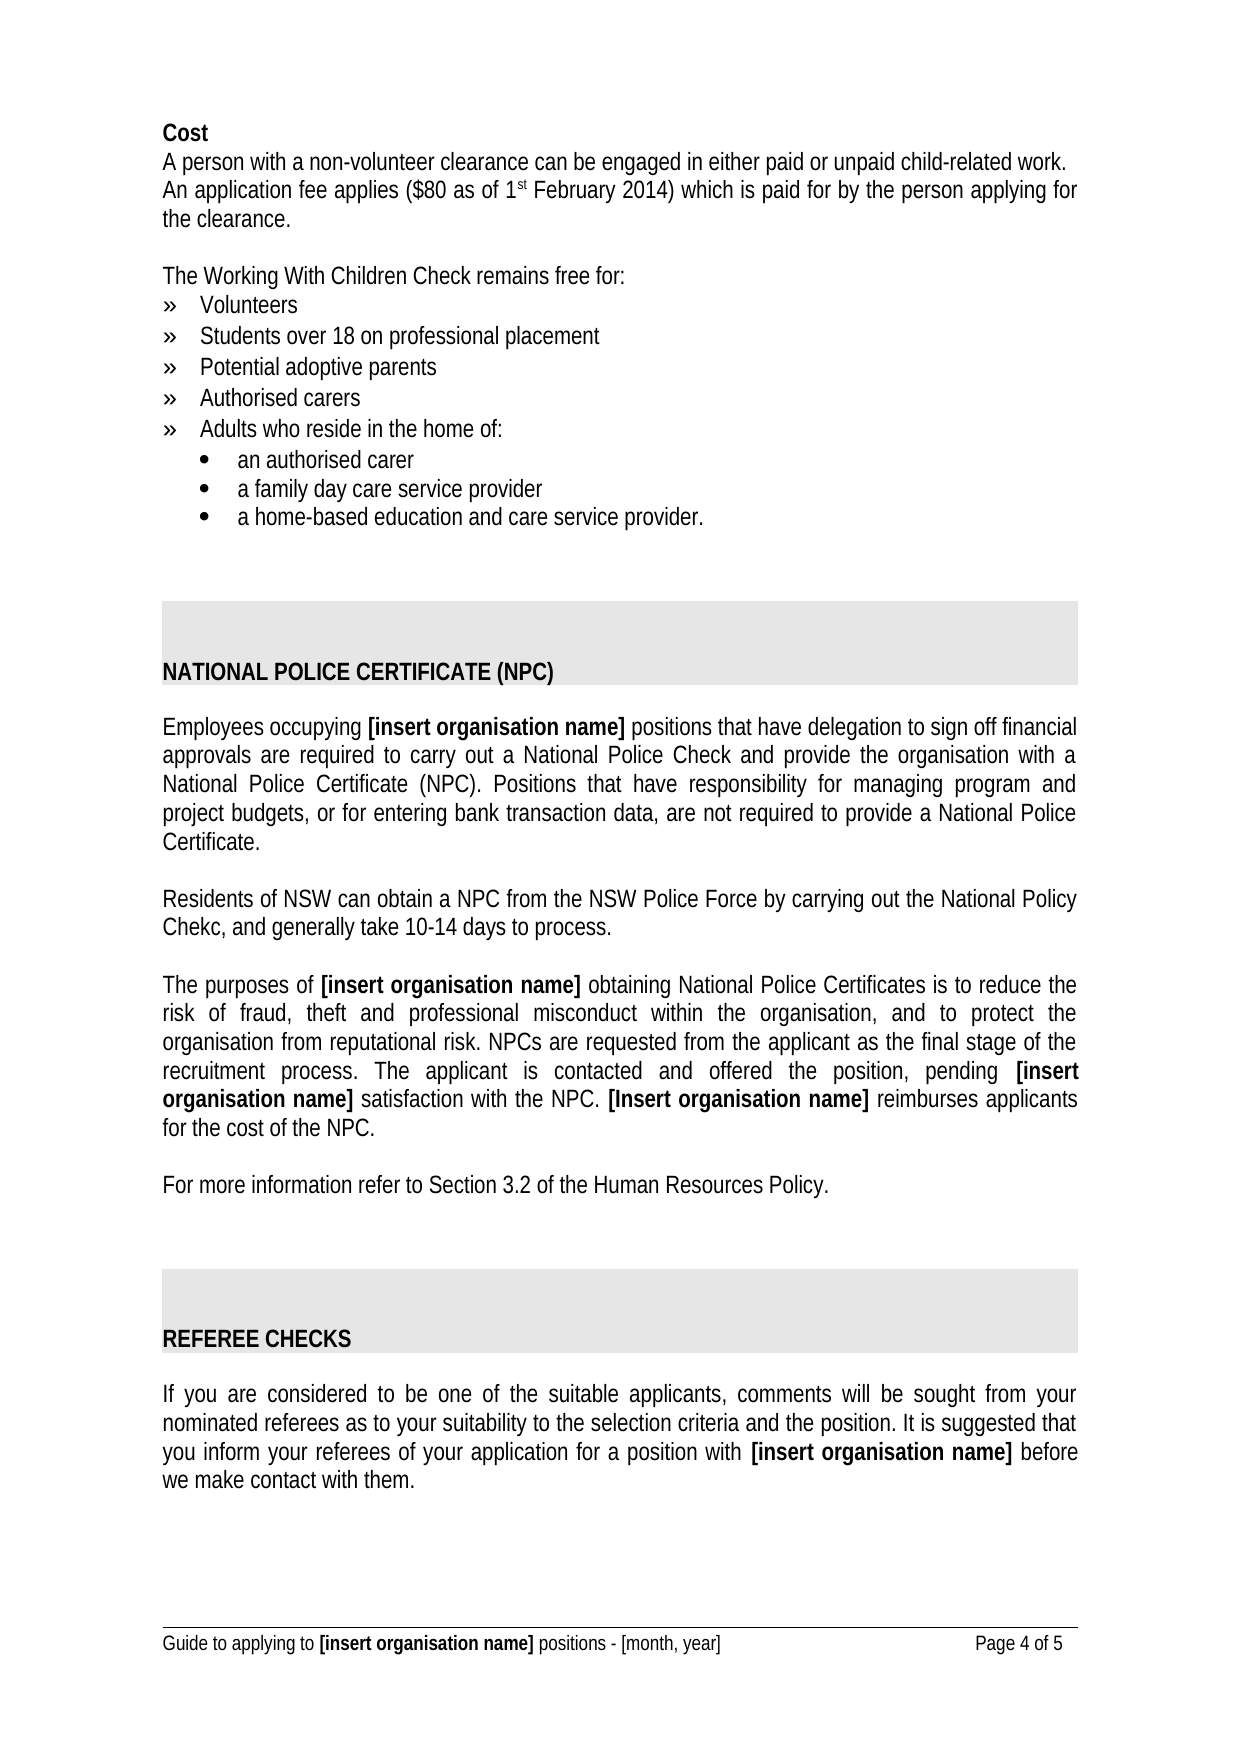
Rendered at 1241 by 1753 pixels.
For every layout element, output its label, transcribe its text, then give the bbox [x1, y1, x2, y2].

list a family day care service provider [200, 473, 1078, 502]
subtitle NATIONAL POLICE CERTIFICATE (NPC) [162, 656, 1078, 685]
text A person with a non-volunteer clearance can be engaged in either paid or unpaid child-related work. [162, 147, 1078, 175]
list Authorised carers [162, 383, 1078, 414]
text For more information refer to Section 3.2 of the Human Resources Policy. [162, 1170, 1078, 1199]
text Employees occupying [insert organisation name] positions that have delegation to sign off financial approvals are required to carry out a National Police Check and provide the organisation with a National Police Certificate (NPC). Positions that have responsibility for managing program and project budgets, or for entering bank transaction data, are not required to provide a National Police Certificate. [162, 712, 1078, 855]
text Cost [162, 118, 1078, 147]
text The purposes of [insert organisation name] obtaining National Police Certificates is to reduce the risk of fraud, theft and professional misconduct within the organisation, and to protect the organisation from reputational risk. NPCs are requested from the applicant as the final stage of the recruitment process. The applicant is contacted and offered the position, pending [insert organisation name] satisfaction with the NPC. [Insert organisation name] reimburses applicants for the cost of the NPC. [162, 970, 1078, 1142]
text If you are considered to be one of the suitable applicants, comments will be sought from your nominated referees as to your suitability to the selection criteria and the position. It is suggested that you inform your referees of your application for a position with [insert organisation name] before we make contact with them. [162, 1379, 1078, 1494]
text An application fee applies ($80 as of 1st February 2014) which is paid for by the person applying for the clearance. [162, 175, 1078, 233]
text The Working With Children Check remains free for: [162, 261, 1078, 290]
list Adults who reside in the home of: [162, 414, 1078, 445]
list a home-based education and care service provider. [200, 502, 1078, 531]
list Potential adoptive parents [162, 352, 1078, 383]
list Volunteers [162, 290, 1078, 321]
list Students over 18 on professional placement [162, 321, 1078, 352]
list an authorised carer [200, 445, 1078, 473]
subtitle REFEREE CHECKS [162, 1324, 1078, 1353]
text Residents of NSW can obtain a NPC from the NSW Police Force by carrying out the National Policy Chekc, and generally take 10-14 days to process. [162, 884, 1078, 941]
